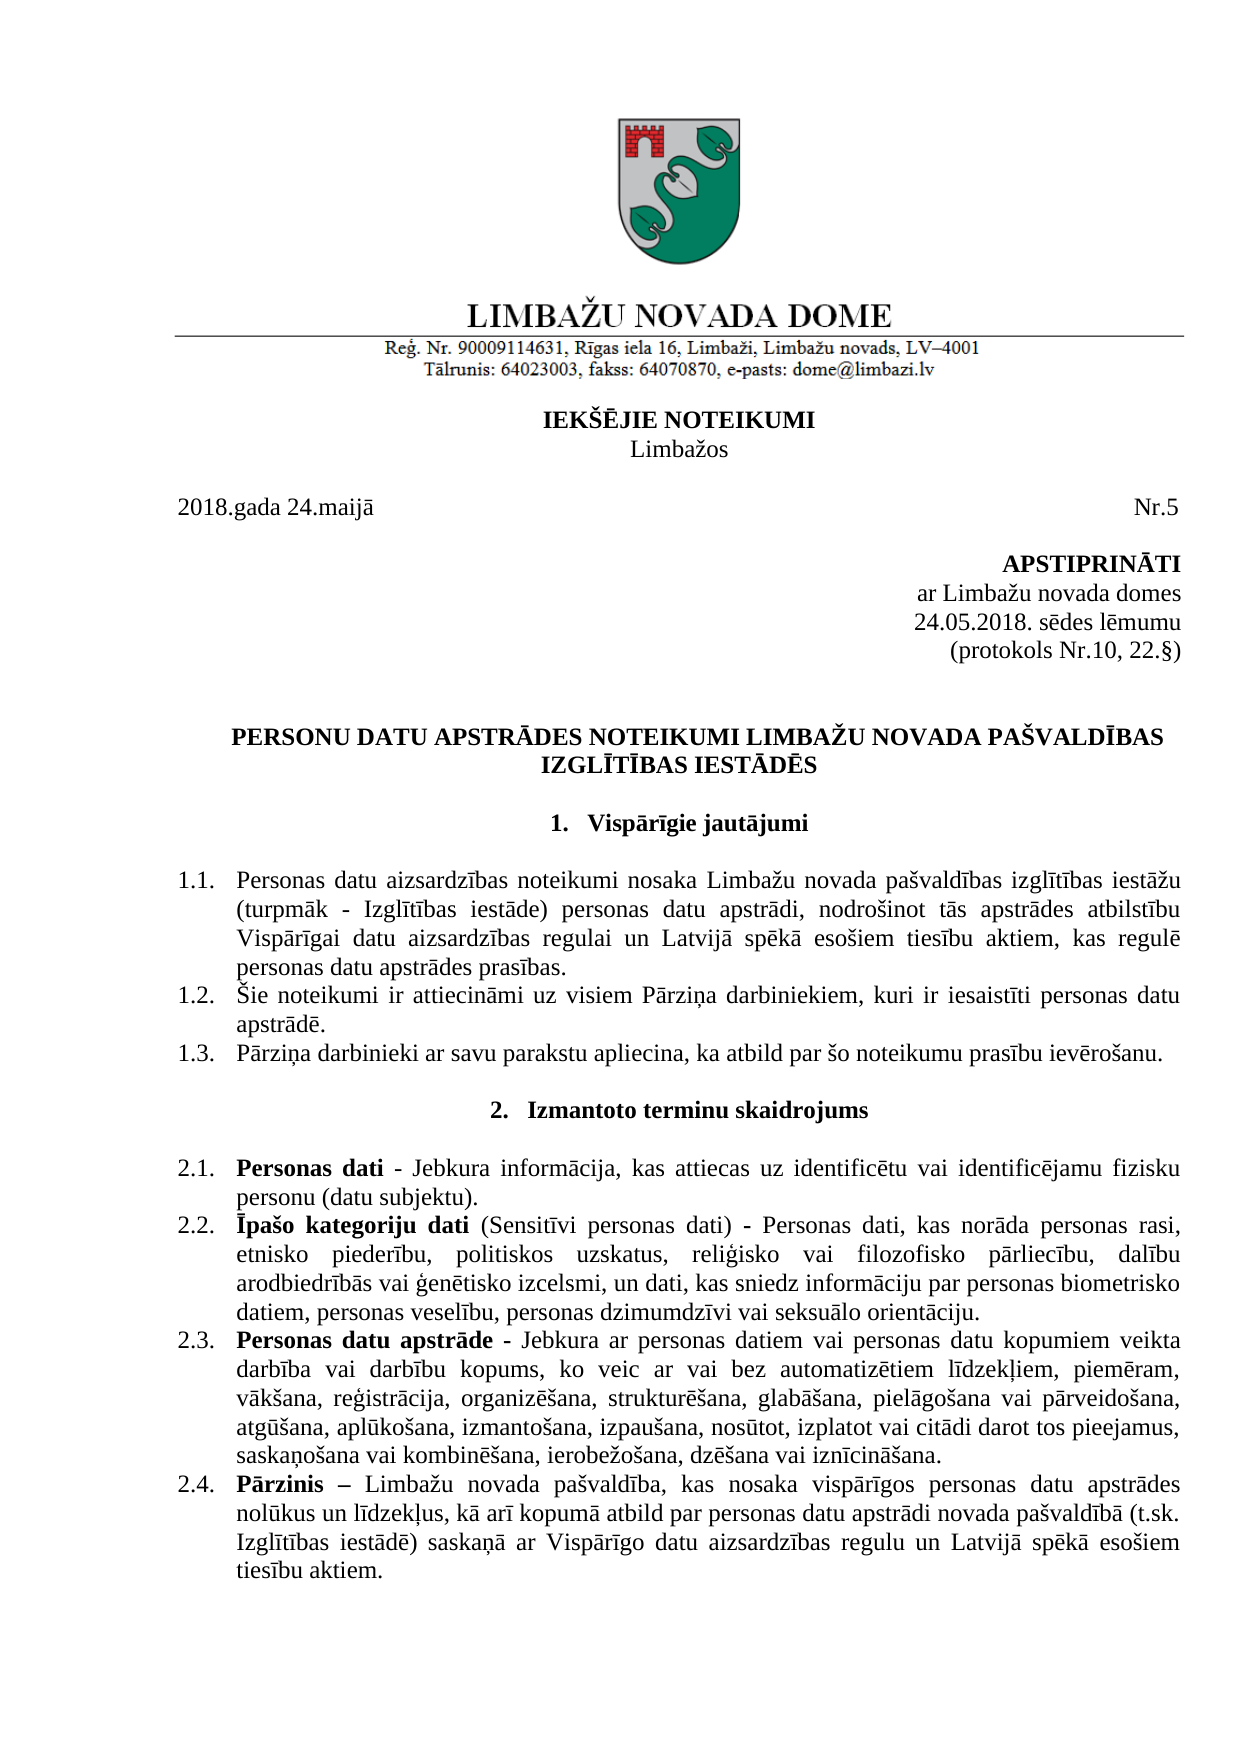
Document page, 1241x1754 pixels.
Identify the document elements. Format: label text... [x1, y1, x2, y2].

text IEKŠĒJIE NOTEIKUMI [177, 378, 1181, 434]
text Limbažos [177, 434, 1181, 463]
list Vispārīgie jautājumi [177, 808, 1181, 837]
list Personas dati - Jebkura informācija, kas attiecas uz identificētu vai identificējamu fizisku personu (datu subjektu). [177, 1153, 1181, 1211]
list Personas datu apstrāde - Jebkura ar personas datiem vai personas datu kopumiem veikta darbība vai darbību kopums, ko veic ar vai bez automatizētiem līdzekļiem, piemēram, vākšana, reģistrācija, organizēšana, strukturēšana, glabāšana, pielāgošana vai pārveidošana, atgūšana, aplūkošana, izmantošana, izpaušana, nosūtot, izplatot vai citādi darot tos pieejamus, saskaņošana vai kombinēšana, ierobežošana, dzēšana vai iznīcināšana. [177, 1326, 1181, 1469]
list Personas datu aizsardzības noteikumi nosaka Limbažu novada pašvaldības izglītības iestāžu (turpmāk - Izglītības iestāde) personas datu apstrādi, nodrošinot tās apstrādes atbilstību Vispārīgai datu aizsardzības regulai un Latvijā spēkā esošiem tiesību aktiem, kas regulē personas datu apstrādes prasības. [177, 866, 1181, 981]
list Īpašo kategoriju dati (Sensitīvi personas dati) - Personas dati, kas norāda personas rasi, etnisko piederību, politiskos uzskatus, reliģisko vai filozofisko pārliecību, dalību arodbiedrībās vai ģenētisko izcelsmi, un dati, kas sniedz informāciju par personas biometrisko datiem, personas veselību, personas dzimumdzīvi vai seksuālo orientāciju. [177, 1211, 1181, 1326]
picture [1, 0, 1236, 378]
text (protokols Nr.10, 22.§) [177, 636, 1181, 664]
list Pārzinis – Limbažu novada pašvaldība, kas nosaka vispārīgos personas datu apstrādes nolūkus un līdzekļus, kā arī kopumā atbild par personas datu apstrādi novada pašvaldībā (t.sk. Izglītības iestādē) saskaņā ar Vispārīgo datu aizsardzības regulu un Latvijā spēkā esošiem tiesību aktiem. [177, 1469, 1181, 1584]
list Šie noteikumi ir attiecināmi uz visiem Pārziņa darbiniekiem, kuri ir iesaistīti personas datu apstrādē. [177, 981, 1181, 1038]
text PERSONU DATU APSTRĀDES NOTEIKUMI LIMBAŽU NOVADA PAŠVALDĪBAS IZGLĪTĪBAS IESTĀDĒS [177, 722, 1181, 779]
text APSTIPRINĀTI [177, 549, 1181, 578]
text 24.05.2018. sēdes lēmumu [177, 607, 1181, 636]
text ar Limbažu novada domes [177, 578, 1181, 607]
text 2018.gada 24.maijā Nr.5 [177, 492, 1181, 521]
list Izmantoto terminu skaidrojums [177, 1096, 1181, 1124]
list Pārziņa darbinieki ar savu parakstu apliecina, ka atbild par šo noteikumu prasību ievērošanu. [177, 1038, 1181, 1067]
